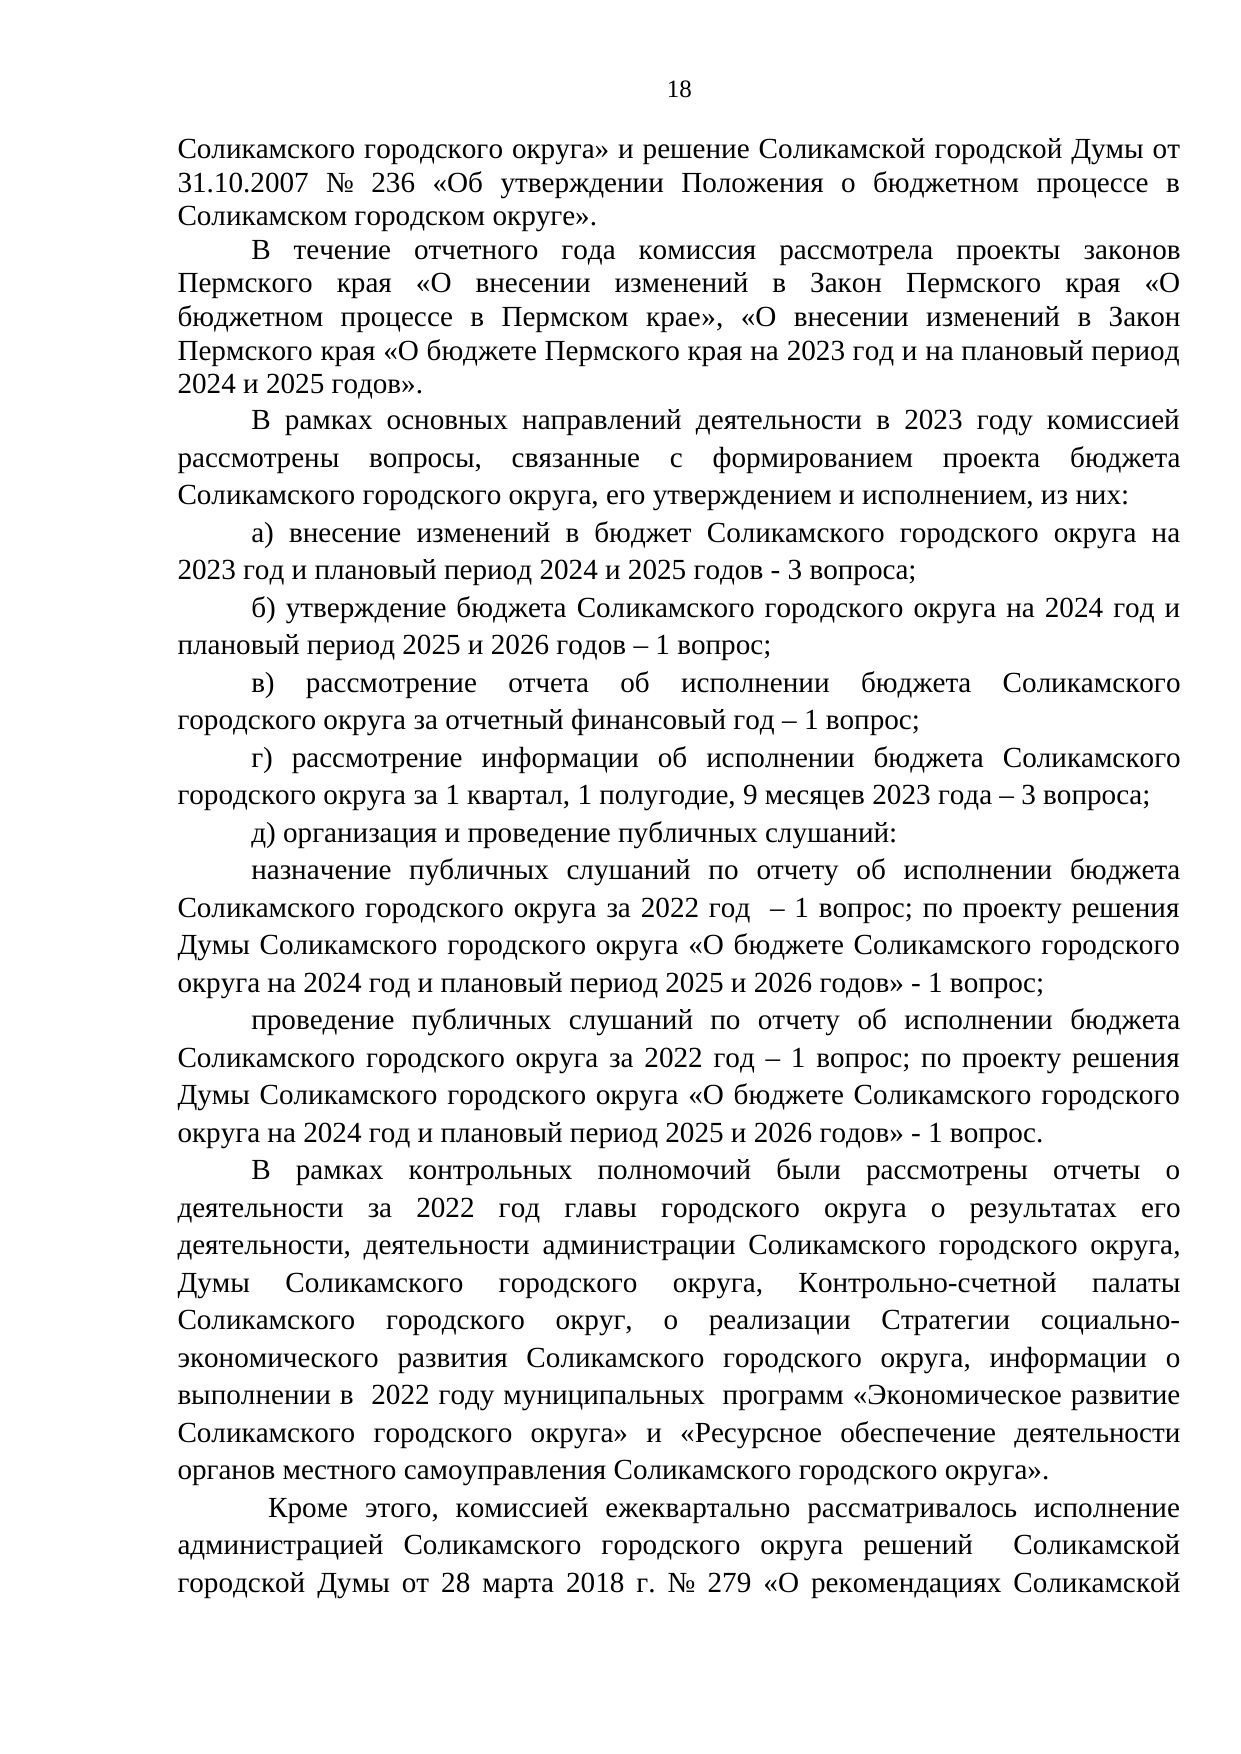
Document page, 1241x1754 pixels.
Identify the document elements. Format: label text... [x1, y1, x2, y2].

text д) организация и проведение публичных слушаний: [177, 812, 1181, 850]
text г) рассмотрение информации об исполнении бюджета Соликамского городского округа за 1 квартал, 1 полугодие, 9 месяцев 2023 года – 3 вопроса; [177, 737, 1181, 812]
text назначение публичных слушаний по отчету об исполнении бюджета Соликамского городского округа за 2022 год – 1 вопрос; по проекту решения Думы Соликамского городского округа «О бюджете Соликамского городского округа на 2024 год и плановый период 2025 и 2026 годов» - 1 вопрос; [177, 850, 1181, 1000]
text В рамках основных направлений деятельности в 2023 году комиссией рассмотрены вопросы, связанные с формированием проекта бюджета Соликамского городского округа, его утверждением и исполнением, из них: [177, 400, 1181, 512]
text б) утверждение бюджета Соликамского городского округа на 2024 год и плановый период 2025 и 2026 годов – 1 вопрос; [177, 587, 1181, 662]
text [177, 131, 1181, 232]
text В течение отчетного года комиссия рассмотрела проекты законов Пермского края «О внесении изменений в Закон Пермского края «О бюджетном процессе в Пермском крае», «О внесении изменений в Закон Пермского края «О бюджете Пермского края на 2023 год и на плановый период 2024 и 2025 годов». [177, 232, 1181, 400]
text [177, 1487, 1181, 1600]
text а) внесение изменений в бюджет Соликамского городского округа на 2023 год и плановый период 2024 и 2025 годов - 3 вопроса; [177, 512, 1181, 587]
text проведение публичных слушаний по отчету об исполнении бюджета Соликамского городского округа за 2022 год – 1 вопрос; по проекту решения Думы Соликамского городского округа «О бюджете Соликамского городского округа на 2024 год и плановый период 2025 и 2026 годов» - 1 вопрос. [177, 1000, 1181, 1150]
text В рамках контрольных полномочий были рассмотрены отчеты о деятельности за 2022 год главы городского округа о результатах его деятельности, деятельности администрации Соликамского городского округа, Думы Соликамского городского округа, Контрольно-счетной палаты Соликамского городского округ, о реализации Стратегии социально-экономического развития Соликамского городского округа, информации о выполнении в 2022 году муниципальных программ «Экономическое развитие Соликамского городского округа» и «Ресурсное обеспечение деятельности органов местного самоуправления Соликамского городского округа». [177, 1150, 1181, 1487]
text в) рассмотрение отчета об исполнении бюджета Соликамского городского округа за отчетный финансовый год – 1 вопрос; [177, 662, 1181, 737]
